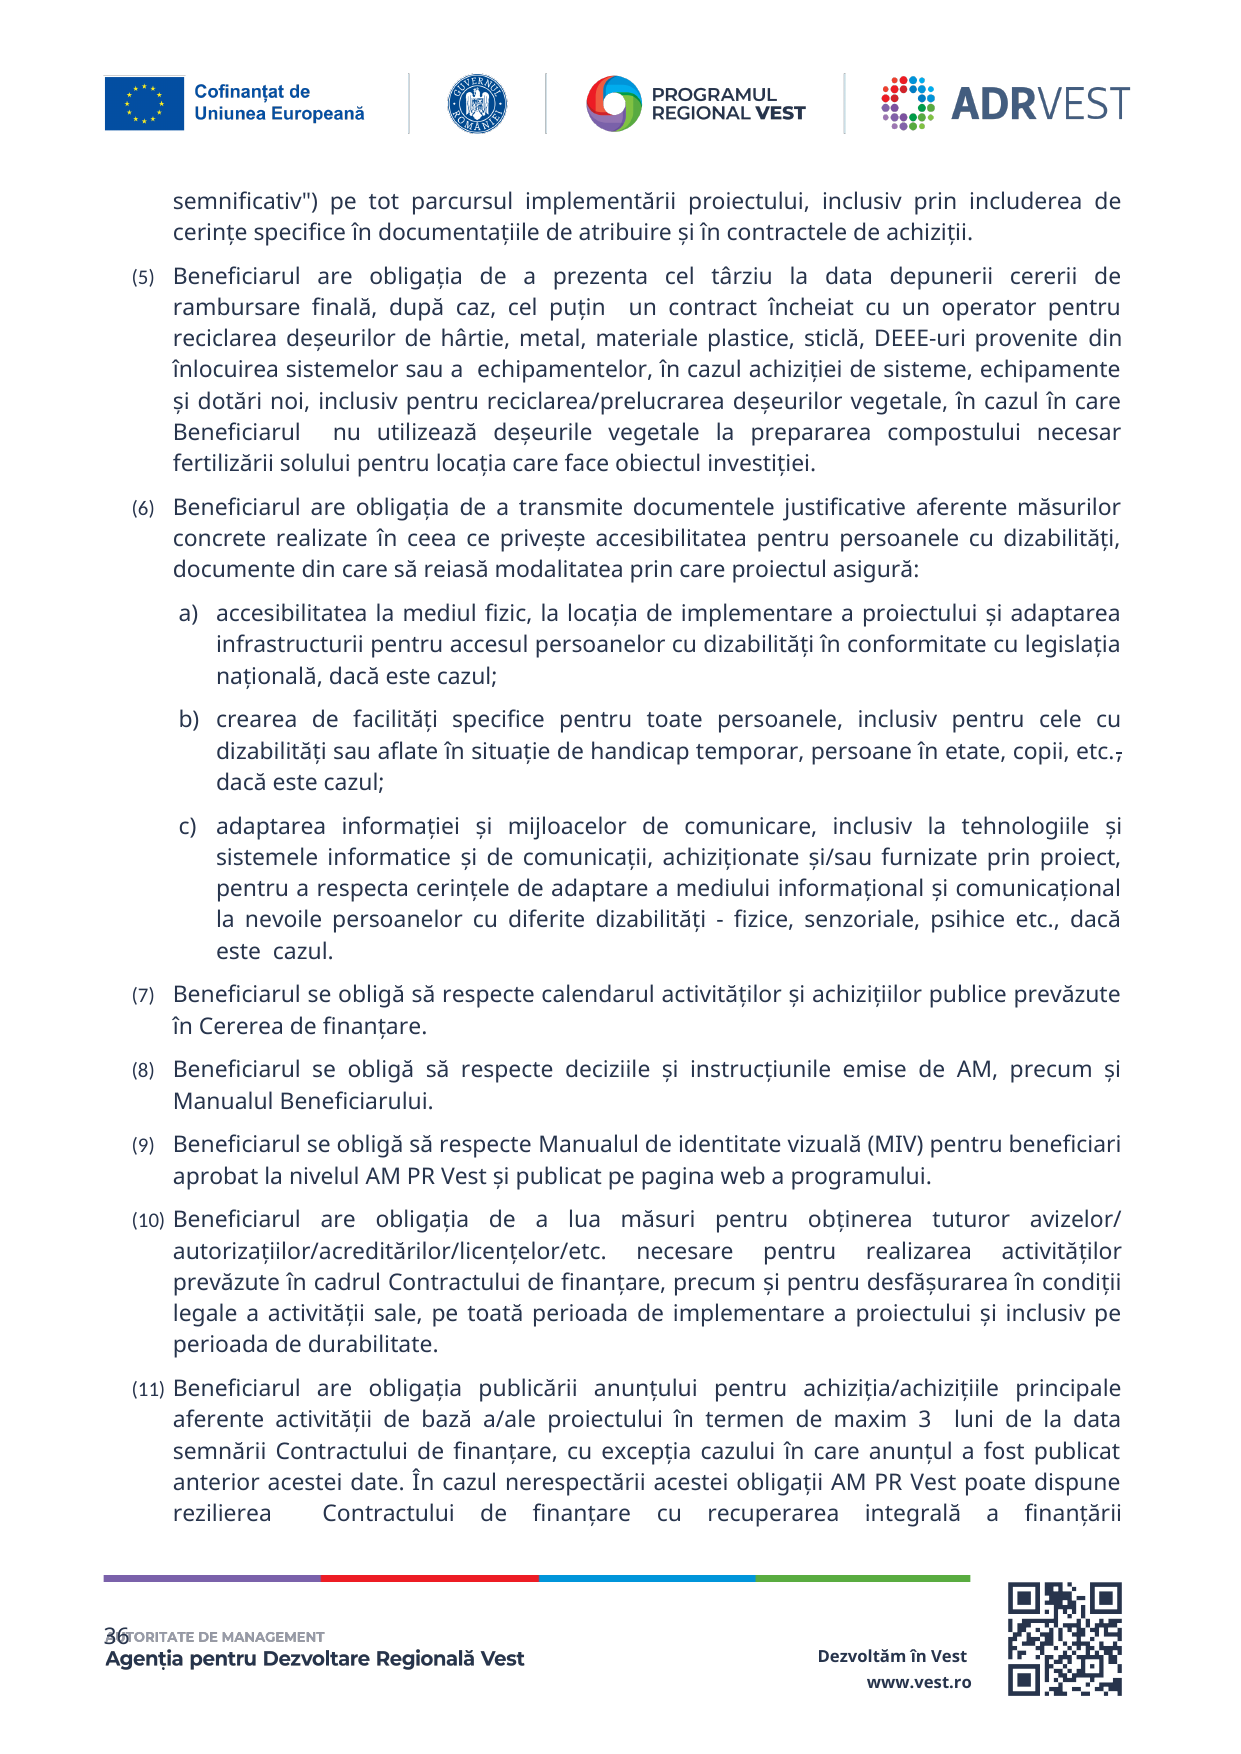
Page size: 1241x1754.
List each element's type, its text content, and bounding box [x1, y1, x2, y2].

list adaptarea informației şi mijloacelor de comunicare, inclusiv la tehnologiile şi sistemele informatice şi de comunicații, achiziționate și/sau furnizate prin proiect, pentru a respecta cerințele de adaptare a mediului informațional și comunicațional la nevoile persoanelor cu diferite dizabilități - fizice, senzoriale, psihice etc., dacă este cazul. [178, 809, 1122, 966]
list Beneficiarul are obligația de a prezenta cel târziu la data depunerii cererii de rambursare finală, după caz, cel puțin un contract încheiat cu un operator pentru reciclarea deșeurilor de hârtie, metal, materiale plastice, sticlă, DEEE-uri provenite din înlocuirea sistemelor sau a echipamentelor, în cazul achiziției de sisteme, echipamente și dotări noi, inclusiv pentru reciclarea/prelucrarea deșeurilor vegetale, în cazul în care Beneficiarul nu utilizează deșeurile vegetale la prepararea compostului necesar fertilizării solului pentru locația care face obiectul investiției. [131, 259, 1122, 478]
list Beneficiarul are obligația de a transmite documentele justificative aferente măsurilor concrete realizate în ceea ce privește accesibilitatea pentru persoanele cu dizabilități, documente din care să reiasă modalitatea prin care proiectul asigură: [131, 491, 1122, 584]
picture [1000, 1574, 1131, 1705]
list Beneficiarul se obligă să respecte deciziile și instrucțiunile emise de AM, precum și Manualul Beneficiarului. [131, 1053, 1122, 1116]
list crearea de facilități specifice pentru toate persoanele, inclusiv pentru cele cu dizabilități sau aflate în situație de handicap temporar, persoane în etate, copii, etc., dacă este cazul; [178, 703, 1122, 797]
list Beneficiarul se obligă să respecte Manualul de identitate vizuală (MIV) pentru beneficiari aprobat la nivelul AM PR Vest și publicat pe pagina web a programului. [131, 1128, 1122, 1191]
list Beneficiarul se obligă să respecte calendarul activităților și achizițiilor publice prevăzute în Cererea de finanțare. [131, 978, 1122, 1041]
picture [103, 73, 1131, 134]
list accesibilitatea la mediul fizic, la locația de implementare a proiectului și adaptarea infrastructurii pentru accesul persoanelor cu dizabilități în conformitate cu legislația națională, dacă este cazul; [178, 597, 1122, 691]
list Beneficiarul are obligația de a lua măsuri pentru obţinerea tuturor avizelor/ autorizaţiilor/acreditărilor/licenţelor/etc. necesare pentru realizarea activităţilor prevăzute în cadrul Contractului de finanţare, precum şi pentru desfăşurarea în condiţii legale a activităţii sale, pe toată perioada de implementare a proiectului și inclusiv pe perioada de durabilitate. [131, 1203, 1122, 1359]
